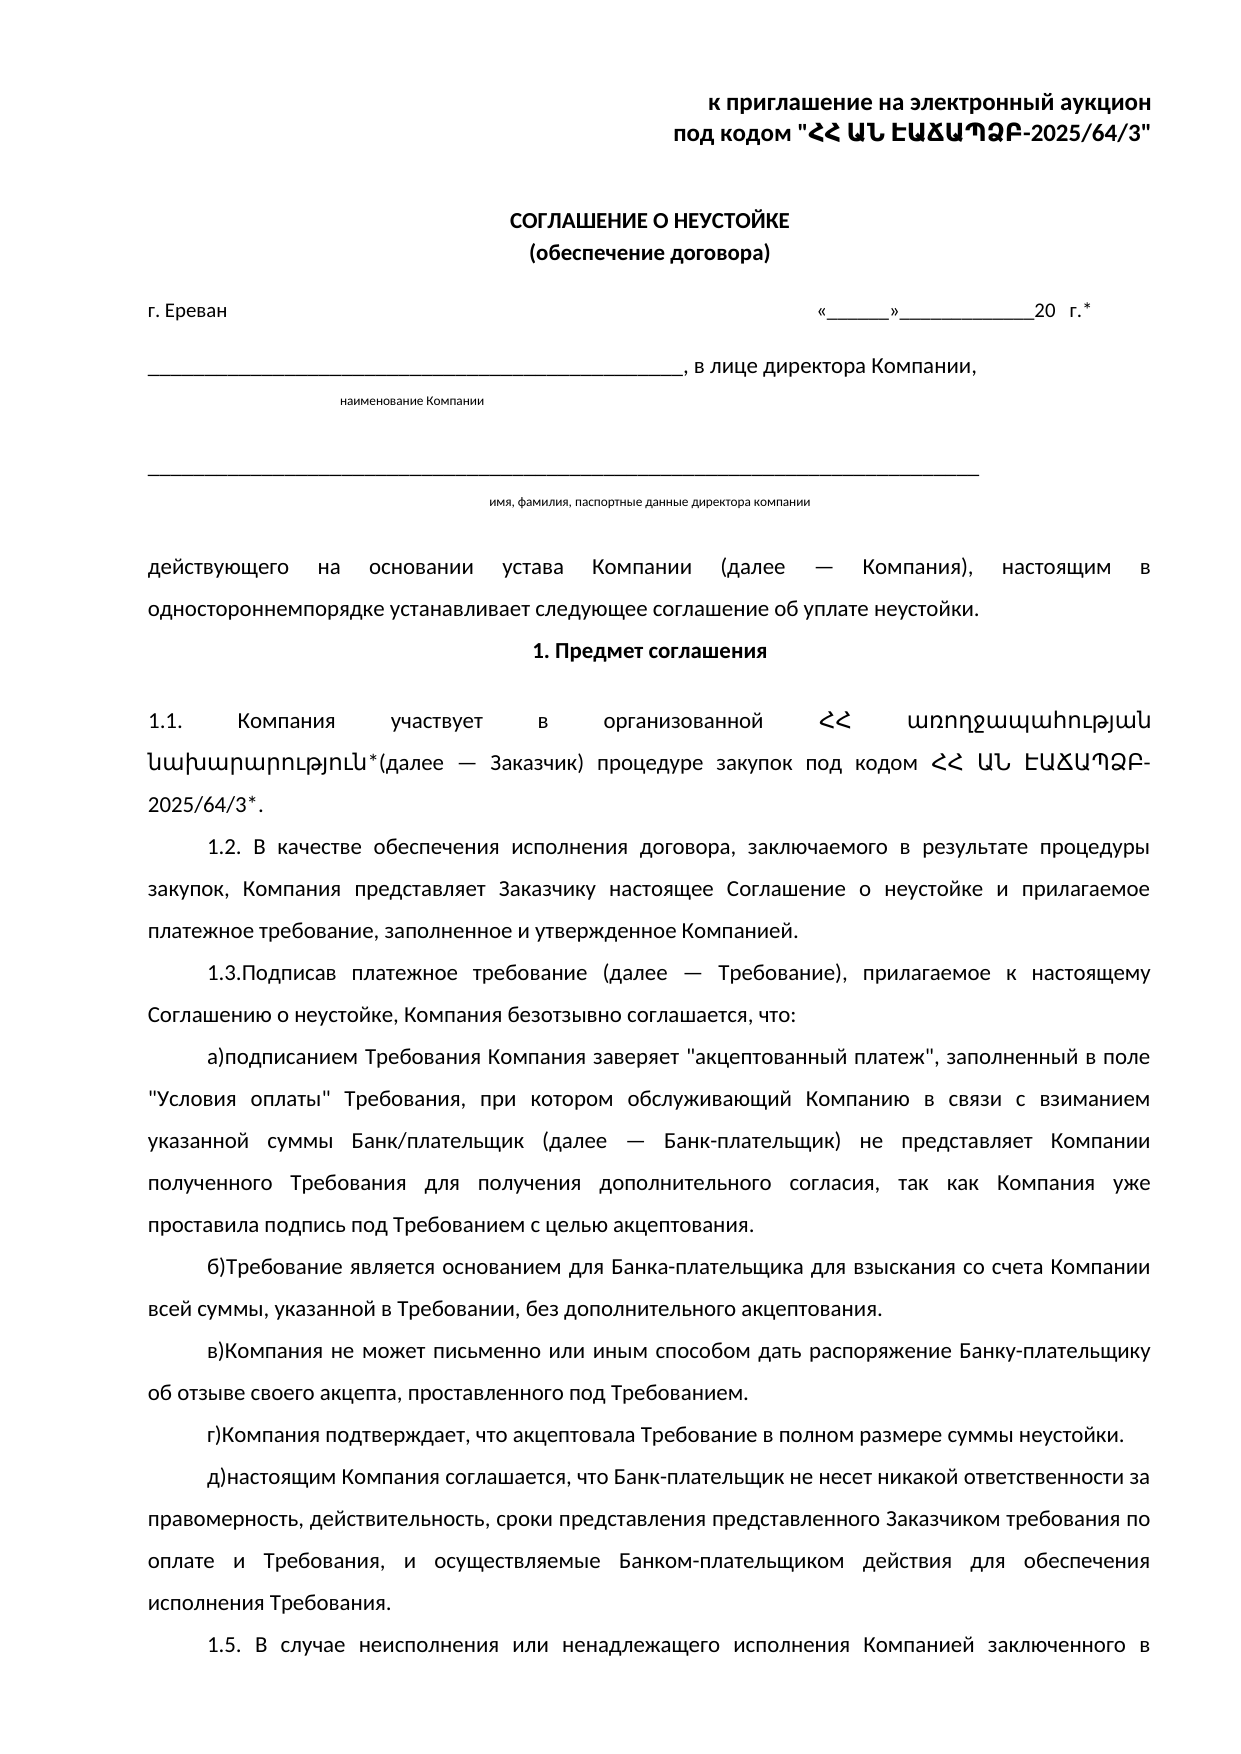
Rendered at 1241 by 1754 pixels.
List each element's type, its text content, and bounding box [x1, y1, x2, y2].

text 1.3.Подписав платежное требование (далее — Требование), прилагаемое к настоящему Соглашению о неустойке, Компания безотзывно соглашается, что: [148, 958, 1152, 1028]
text _______________________________________________, в лице директора Компании, [148, 351, 1152, 379]
text д)настоящим Компания соглашается, что Банк-плательщик не несет никакой ответственности за правомерность, действительность, сроки представления представленного Заказчиком требования по оплате и Требования, и осуществляемые Банком-плательщиком действия для обеспечения исполнения Требования. [148, 1462, 1152, 1616]
text 1. Предмет соглашения [148, 636, 1152, 664]
table_header «______»_____________20 г.* [635, 297, 1104, 351]
text г)Компания подтверждает, что акцептовала Требование в полном размере суммы неустойки. [148, 1420, 1152, 1448]
text действующего на основании устава Компании (далее — Компания), настоящим в одностороннемпорядке устанавливает следующее соглашение об уплате неустойки. [148, 552, 1152, 622]
text _________________________________________________________________________ [148, 452, 1152, 480]
text имя, фамилия, паспортные данные директора компании [148, 494, 1152, 522]
text наименование Компании [340, 393, 1152, 421]
text под кодом "ՀՀ ԱՆ ԷԱՃԱՊՁԲ-2025/64/3" [148, 117, 1152, 147]
text 1.2. В качестве обеспечения исполнения договора, заключаемого в результате процедуры закупок, Компания представляет Заказчику настоящее Соглашение о неустойке и прилагаемое платежное требование, заполненное и утвержденное Компанией. [148, 832, 1152, 944]
text к приглашение на электронный аукцион [177, 86, 1152, 117]
text а)подписанием Требования Компания заверяет "акцептованный платеж", заполненный в поле "Условия оплаты" Требования, при котором обслуживающий Компанию в связи с взиманием указанной суммы Банк/плательщик (далее — Банк-плательщик) не представляет Компании полученного Требования для получения дополнительного согласия, так как Компания уже проставила подпись под Требованием с целью акцептования. [148, 1042, 1152, 1238]
table_header г. Ереван [136, 297, 635, 351]
text 1.1. Компания участвует в организованной ՀՀ առողջապահության նախարարություն*(далее — Заказчик) процедуре закупок под кодом ՀՀ ԱՆ ԷԱՃԱՊՁԲ-2025/64/3*. [148, 706, 1152, 818]
text (обеспечение договора) [148, 238, 1152, 266]
text СОГЛАШЕНИЕ О НЕУСТОЙКЕ [148, 206, 1152, 234]
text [148, 1630, 1152, 1658]
text б)Требование является основанием для Банка-плательщика для взыскания со счета Компании всей суммы, указанной в Требовании, без дополнительного акцептования. [148, 1252, 1152, 1322]
text в)Компания не может письменно или иным способом дать распоряжение Банку-плательщику об отзыве своего акцепта, проставленного под Требованием. [148, 1336, 1152, 1406]
